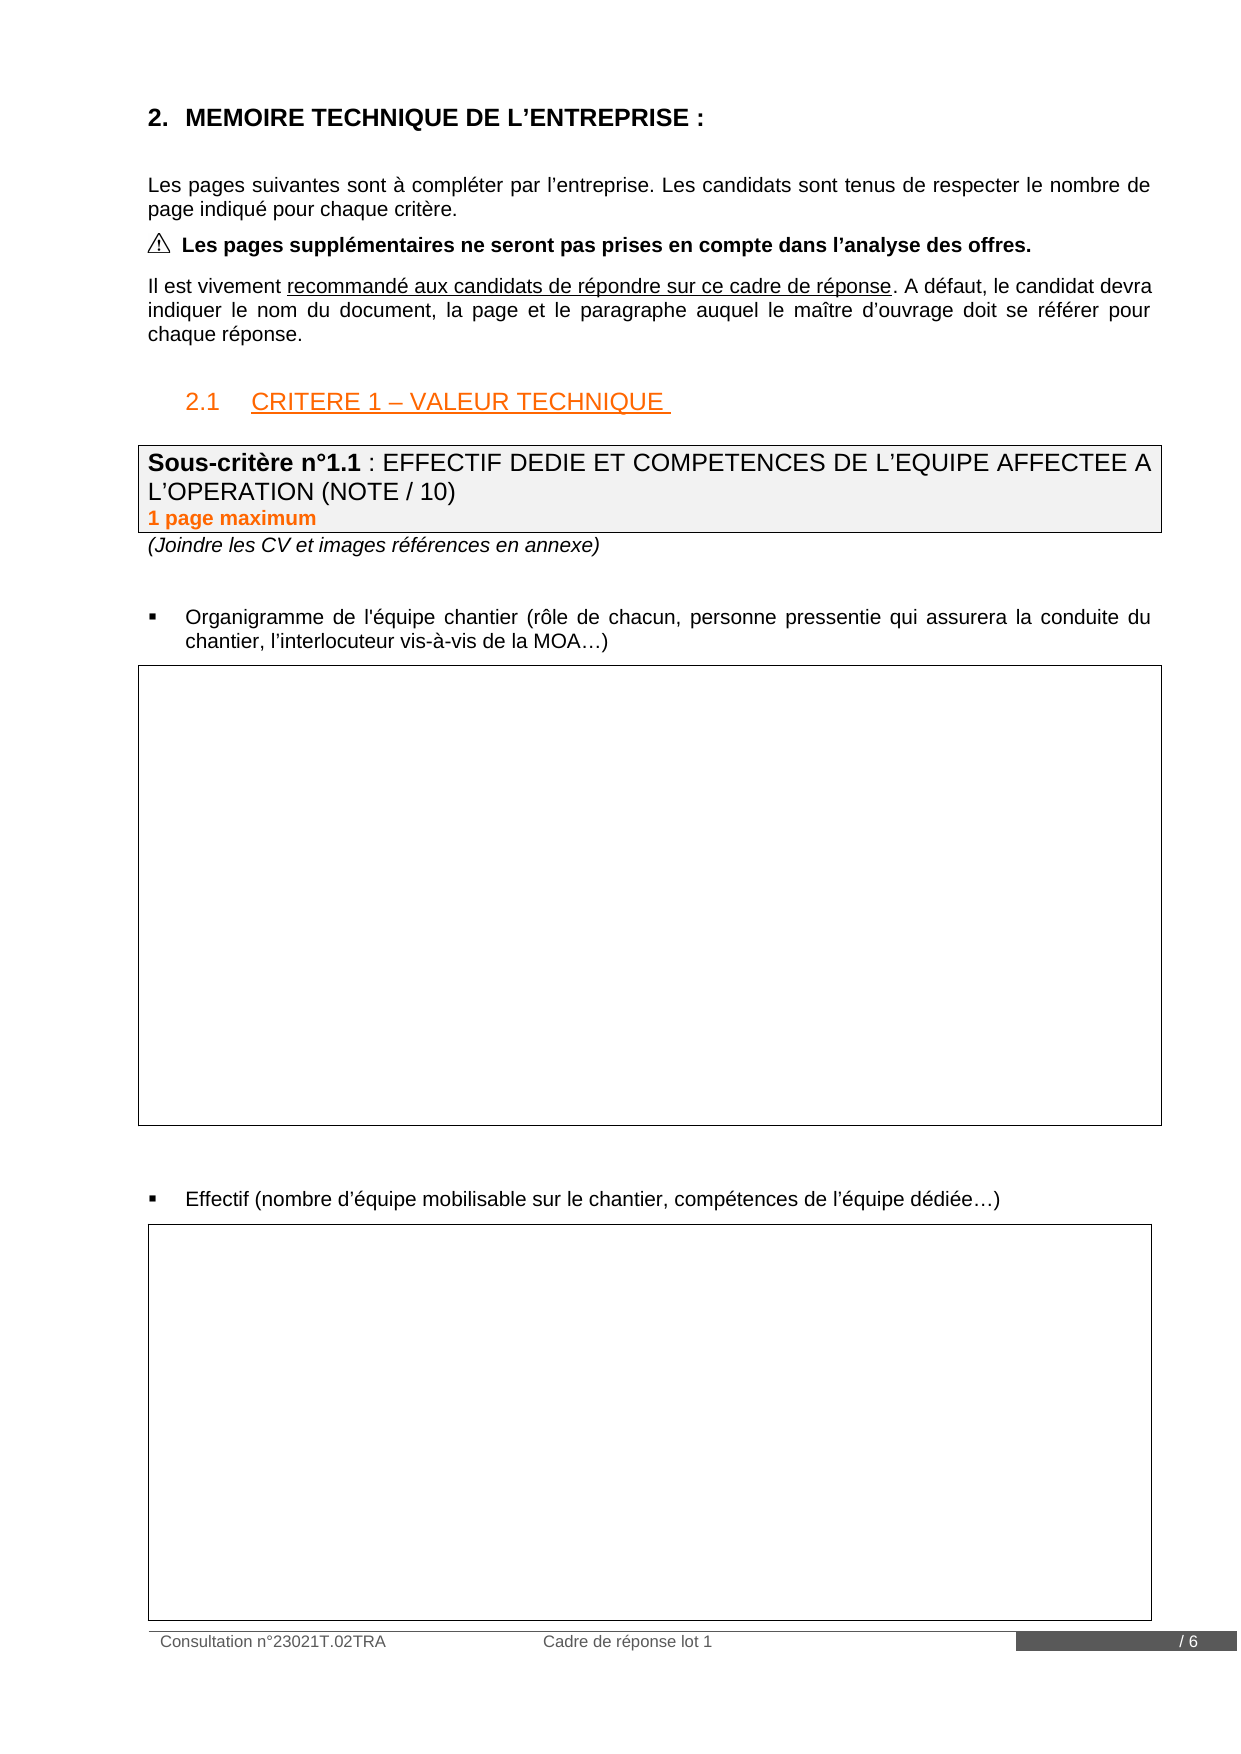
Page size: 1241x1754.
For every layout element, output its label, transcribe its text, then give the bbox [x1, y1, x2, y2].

text Sous-critère n°1.1 : EFFECTIF DEDIE ET COMPETENCES DE L’EQUIPE AFFECTEE A L’OPERATION (NOTE / 10) [139, 446, 1161, 502]
list CRITERE 1 – VALEUR TECHNIQUE [185, 387, 1152, 416]
text Les pages supplémentaires ne seront pas prises en compte dans l’analyse des offres. [148, 233, 1152, 262]
picture [147, 233, 171, 253]
table_header [149, 1225, 1151, 1620]
list MEMOIRE TECHNIQUE DE L’ENTREPRISE : [148, 103, 1152, 131]
text Les pages suivantes sont à compléter par l’entreprise. Les candidats sont tenus de respecter le nombre de page indiqué pour chaque critère. [148, 173, 1152, 221]
text 1 page maximum [139, 502, 1161, 532]
text Il est vivement recommandé aux candidats de répondre sur ce cadre de réponse. A défaut, le candidat devra indiquer le nom du document, la page et le paragraphe auquel le maître d’ouvrage doit se référer pour chaque réponse. [148, 274, 1152, 346]
list Effectif (nombre d’équipe mobilisable sur le chantier, compétences de l’équipe dédiée…) [148, 1187, 1152, 1211]
text (Joindre les CV et images références en annexe) [148, 533, 1152, 557]
list Organigramme de l'équipe chantier (rôle de chacun, personne pressentie qui assurera la conduite du chantier, l’interlocuteur vis-à-vis de la MOA…) [148, 604, 1152, 652]
